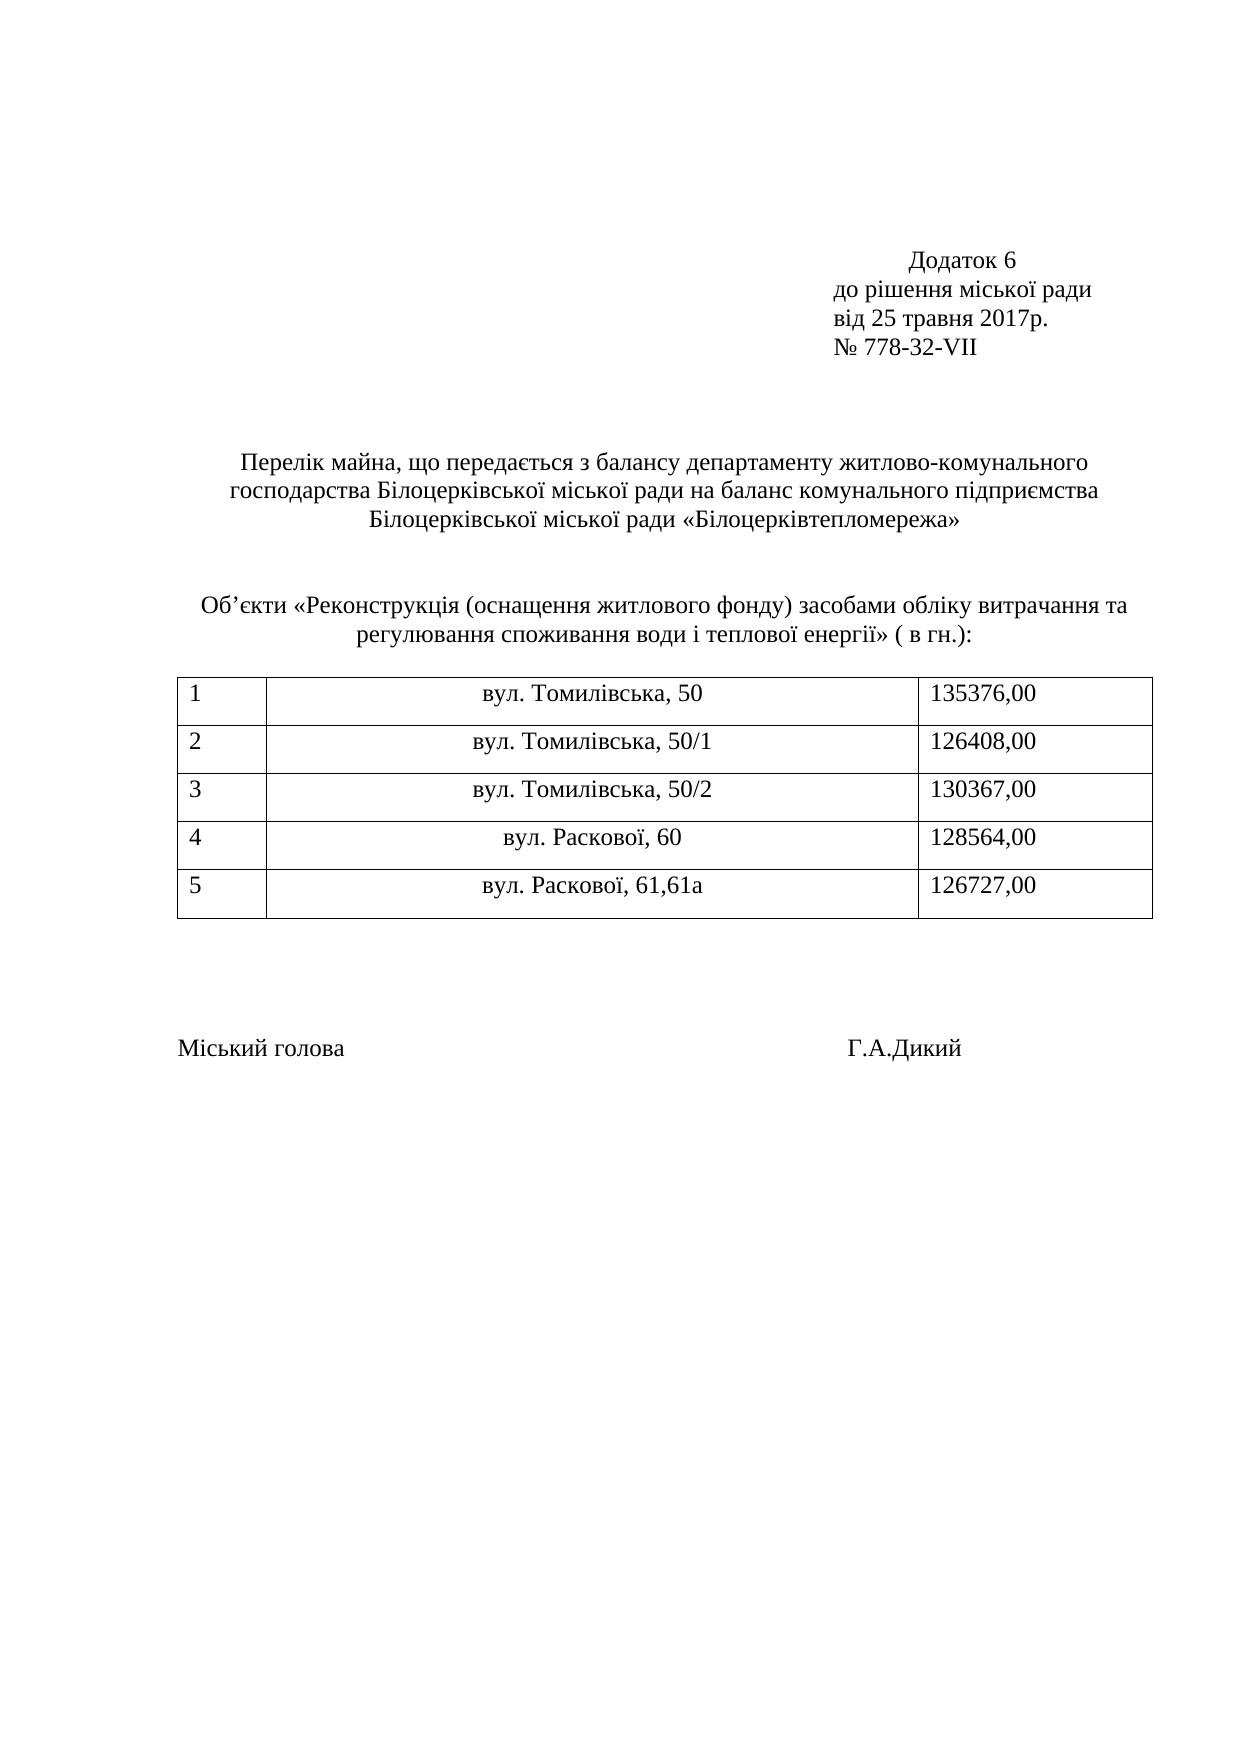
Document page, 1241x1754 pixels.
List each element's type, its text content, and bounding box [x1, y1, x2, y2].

table_cell вул. Томилівська, 50/2 [267, 774, 918, 821]
table_cell 3 [178, 774, 266, 821]
table_cell 128564,00 [919, 822, 1152, 869]
table_cell 2 [178, 726, 266, 773]
table_cell вул. Томилівська, 50/1 [267, 726, 918, 773]
text Перелік майна, що передається з балансу департаменту житлово-комунального господарства Білоцерківської міської ради на баланс комунального підприємства Білоцерківської міської ради «Білоцерківтепломережа» [177, 447, 1152, 533]
table_cell 4 [178, 822, 266, 869]
table_cell вул. Раскової, 61,61а [267, 870, 918, 917]
table_cell 126408,00 [919, 726, 1152, 773]
table_cell 130367,00 [919, 774, 1152, 821]
text Міський голова Г.А.Дикий [177, 1033, 1152, 1062]
text Об’єкти «Реконструкція (оснащення житлового фонду) засобами обліку витрачання та регулювання споживання води і теплової енергії» ( в гн.): [177, 591, 1152, 648]
text від 25 травня 2017р. [833, 303, 1152, 332]
table_header вул. Томилівська, 50 [267, 678, 918, 725]
table_header 1 [178, 678, 266, 725]
table_header 135376,00 [919, 678, 1152, 725]
table_cell вул. Раскової, 60 [267, 822, 918, 869]
text № 778-32-VII [833, 332, 1152, 361]
table_cell 5 [178, 870, 266, 917]
table_cell 126727,00 [919, 870, 1152, 917]
text Додаток 6 [833, 246, 1152, 274]
text до рішення міської ради [833, 274, 1152, 303]
